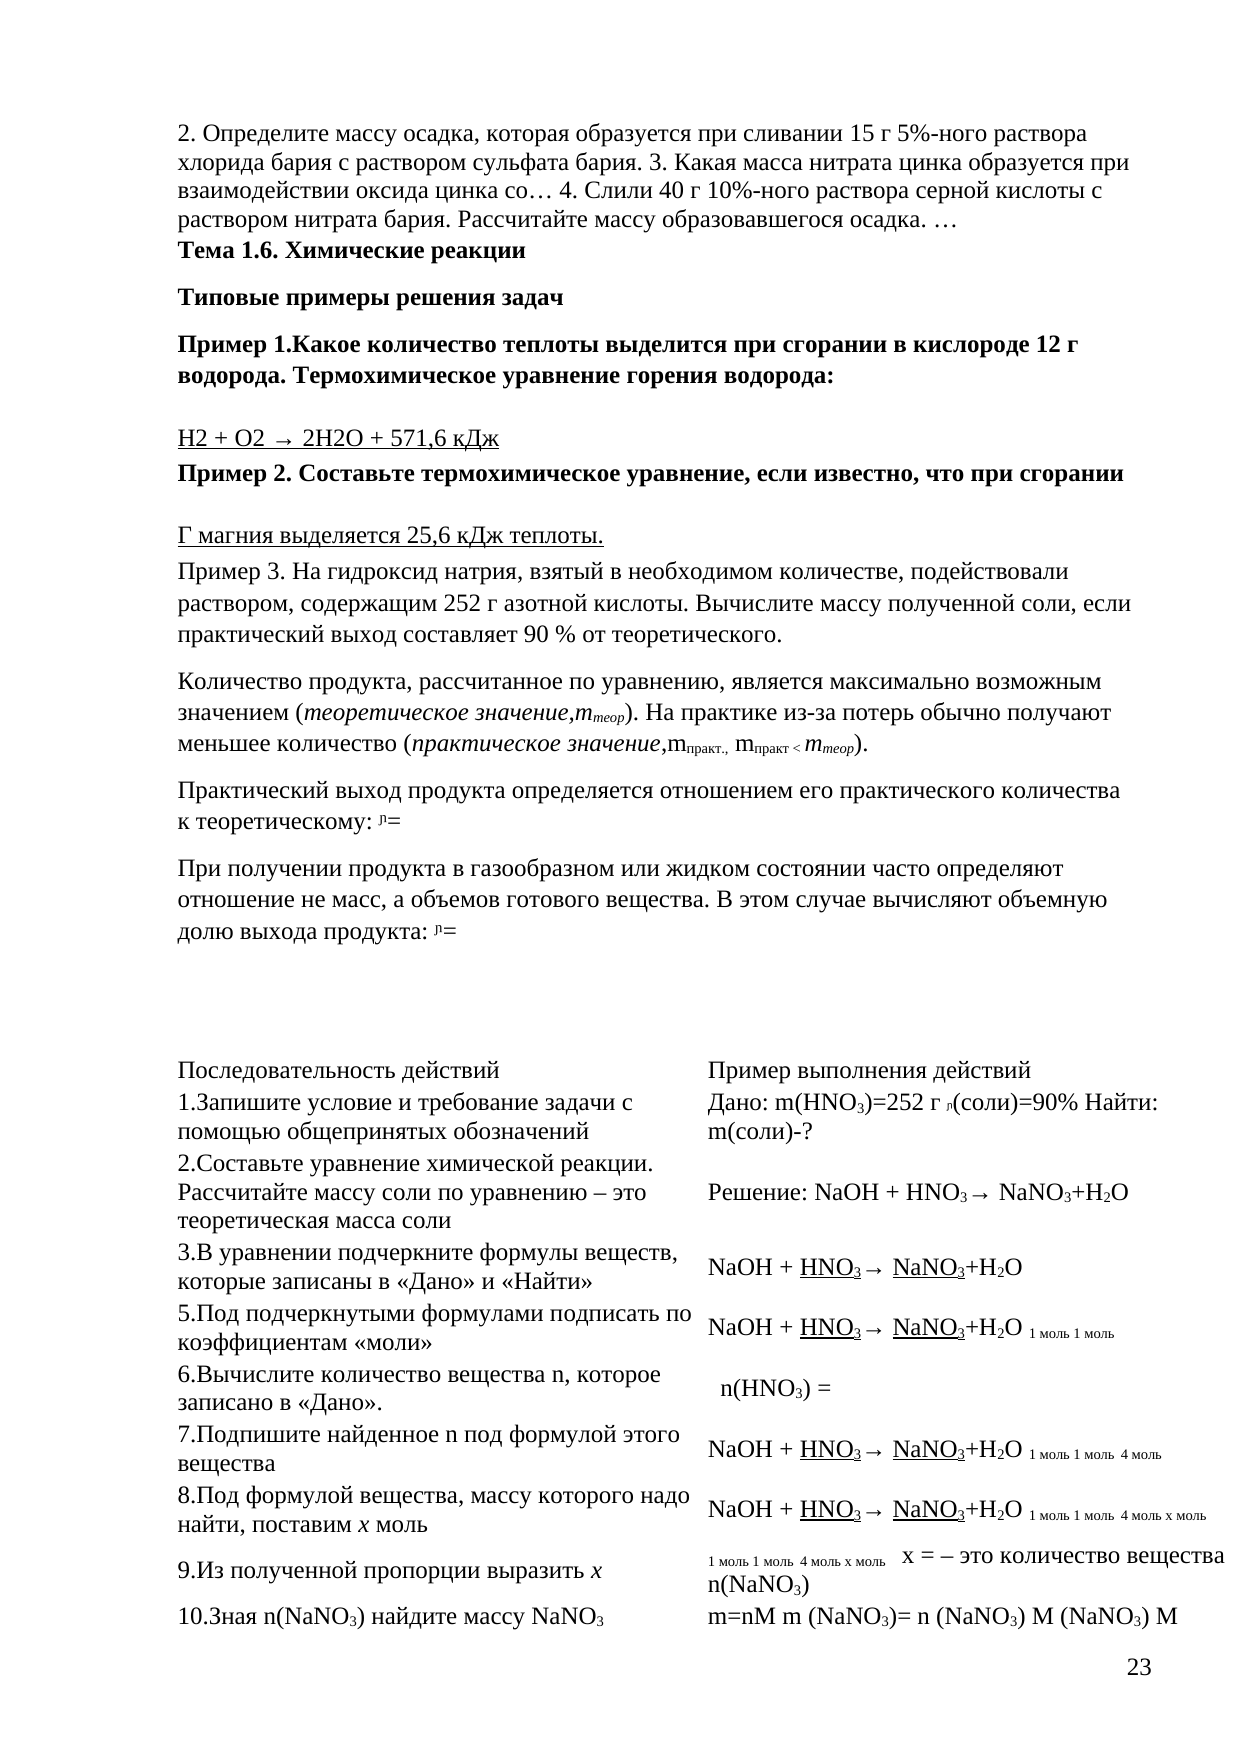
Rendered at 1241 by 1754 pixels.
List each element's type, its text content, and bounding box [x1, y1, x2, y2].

text Н2 + О2 → 2Н2О + 571,6 кДж [177, 418, 1152, 451]
table_header Последовательность действий [176, 1054, 706, 1086]
table_cell 6.Вычислите количество вещества n, которое записано в «Дано». [176, 1357, 706, 1418]
text 2. Определите массу осадка, которая образуется при сливании 15 г 5%-ного раствора хлорида бария с раствором сульфата бария. 3. Какая масса нитрата цинка образуется при взаимодействии оксида цинка со… 4. Слили 40 г 10%-ного раствора серной кислоты с раствором нитрата бария. Рассчитайте массу образовавшегося осадка. … [177, 118, 1152, 233]
table_cell NаОН + НNO3→ NаNO3+Н2О [706, 1236, 1234, 1297]
table_cell 8.Под формулой вещества, массу которого надо найти, поставим х моль [176, 1479, 706, 1539]
table_cell n(НNO3) = [706, 1357, 1234, 1418]
text Типовые примеры решения задач [177, 280, 1136, 311]
table_cell NаОН + НNO3→ NаNO3+Н2О 1 моль 1 моль 4 моль х моль [706, 1479, 1234, 1539]
table_cell NаОН + НNO3→ NаNO3+Н2О 1 моль 1 моль [706, 1297, 1234, 1357]
table_header Пример выполнения действий [706, 1054, 1234, 1086]
table_cell Решение: NаОН + НNO3→ NаNO3+Н2О [706, 1147, 1234, 1236]
table_cell 3.В уравнении подчеркните формулы веществ, которые записаны в «Дано» и «Найти» [176, 1236, 706, 1297]
text Пример 1.Какое количество теплоты выделится при сгорании в кислороде 12 г водорода. Термохимическое уравнение горения водорода: [177, 327, 1136, 389]
table_cell 1.Запишите условие и требование задачи с помощью общепринятых обозначений [176, 1086, 706, 1147]
table_cell 1 моль 1 моль 4 моль х моль х = – это количество вещества n(NаNO3) [706, 1539, 1234, 1600]
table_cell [176, 1600, 706, 1632]
table_cell 5.Под подчеркнутыми формулами подписать по коэффициентам «моли» [176, 1297, 706, 1357]
table_cell NаОН + НNO3→ NаNO3+Н2О 1 моль 1 моль 4 моль [706, 1418, 1234, 1478]
table_cell 2.Составьте уравнение химической реакции. Рассчитайте массу соли по уравнению – это теоретическая масса соли [176, 1147, 706, 1236]
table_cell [706, 1600, 1234, 1632]
text Количество продукта, рассчитанное по уравнению, является максимально возможным значением (теоретическое значение,mтеор). На практике из-за потерь обычно получают меньшее количество (практическое значение,mпракт., mпракт < mтеор). [177, 663, 1136, 757]
text При получении продукта в газообразном или жидком состоянии часто определяют отношение не масс, а объемов готового вещества. В этом случае вычисляют объемную долю выхода продукта: ᶮ= [177, 851, 1136, 944]
text Тема 1.6. Химические реакции [177, 233, 1136, 264]
table_cell Дано: m(НNО3)=252 г ᶮ(соли)=90% Найти: m(соли)-? [706, 1086, 1234, 1147]
text Пример 3. На гидроксид натрия, взятый в необходимом количестве, подействовали раствором, содержащим 252 г азотной кислоты. Вычислите массу полученной соли, если практический выход составляет 90 % от теоретического. [177, 554, 1136, 648]
text Пример 2. Составьте термохимическое уравнение, если известно, что при сгорании [177, 456, 1136, 487]
text Г магния выделяется 25,6 кДж теплоты. [177, 516, 1152, 549]
table_cell 9.Из полученной пропорции выразить х [176, 1539, 706, 1600]
text Практический выход продукта определяется отношением его практического количества к теоретическому: ᶮ= [177, 773, 1136, 835]
table_cell 7.Подпишите найденное n под формулой этого вещества [176, 1418, 706, 1478]
